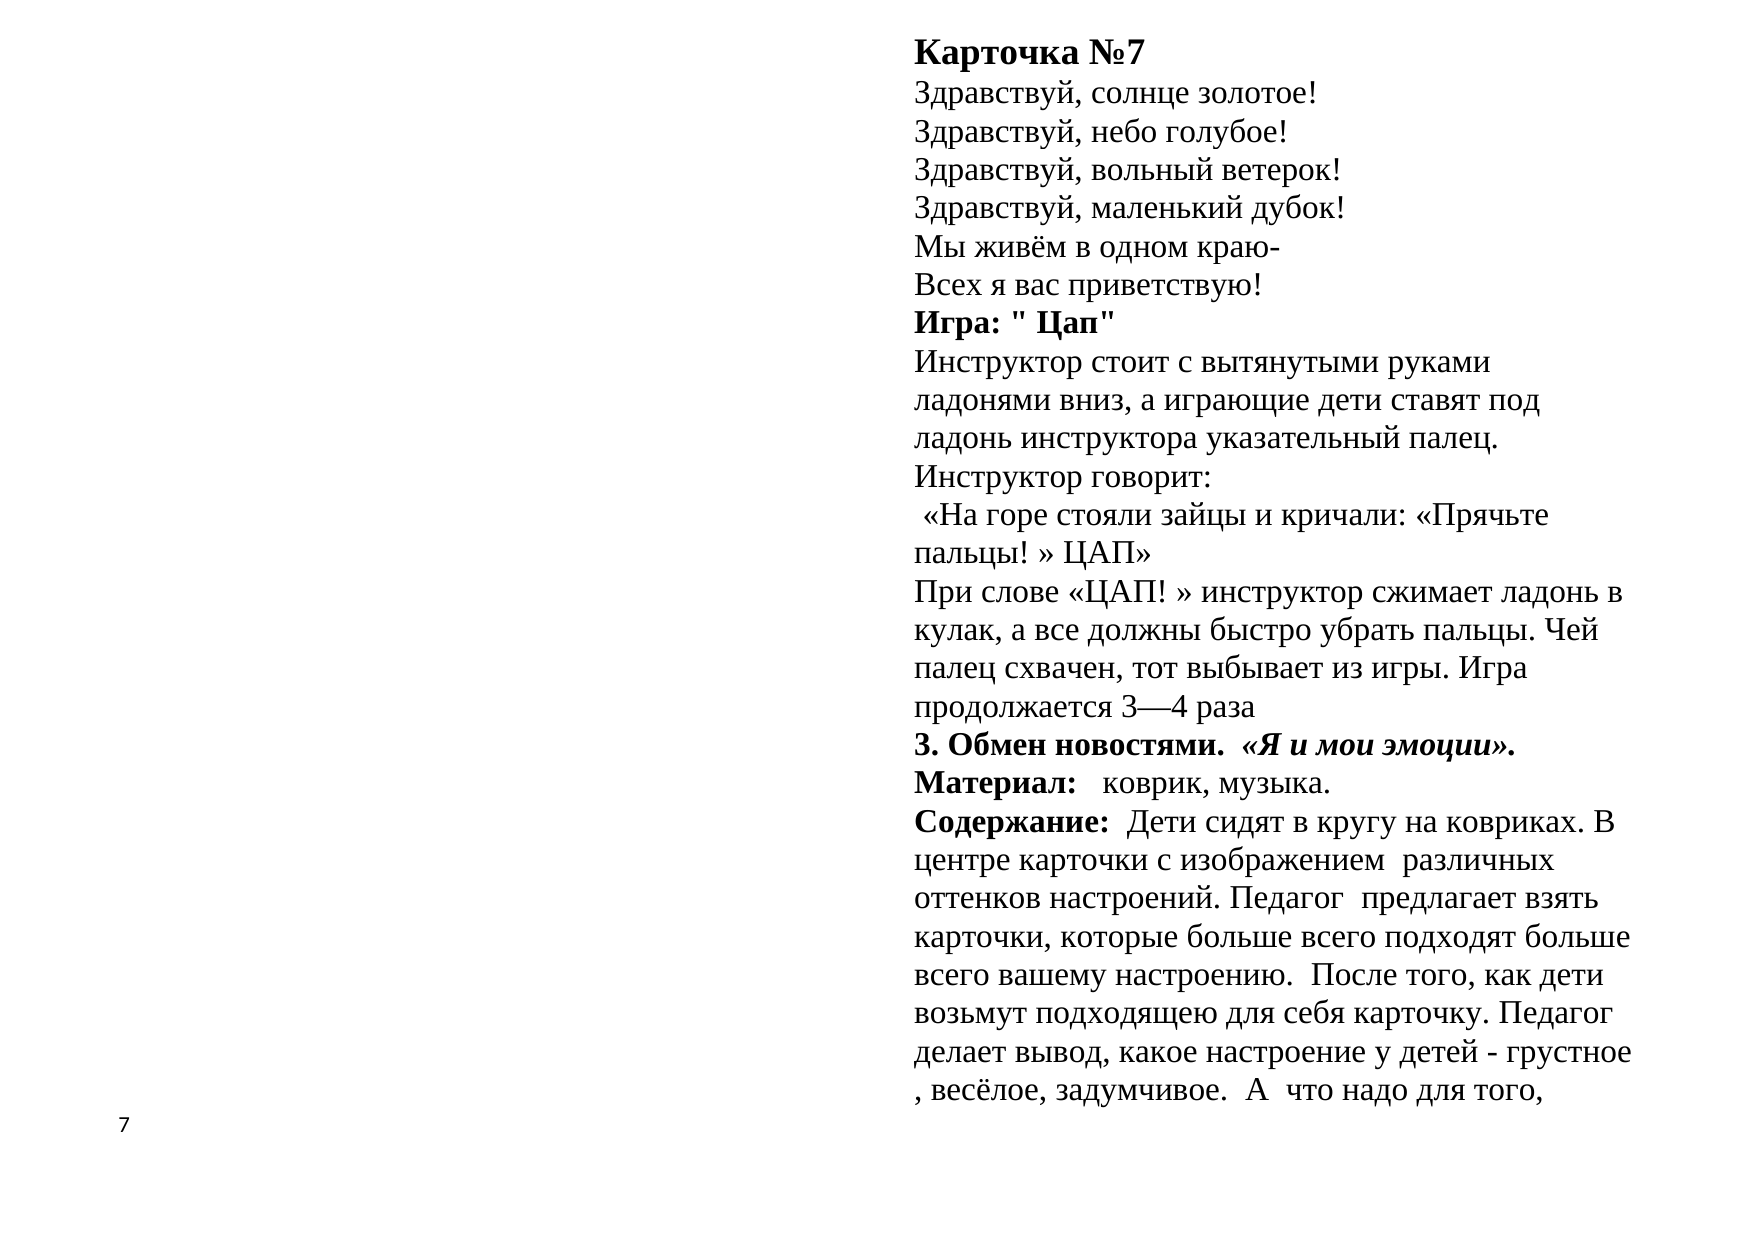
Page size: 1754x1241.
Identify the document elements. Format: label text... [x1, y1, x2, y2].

text Материал: коврик, музыка. [914, 763, 1636, 801]
text 3. Обмен новостями. «Я и мои эмоции». [914, 724, 1636, 763]
text Карточка №7 [914, 29, 1636, 73]
text «На горе стояли зайцы и кричали: «Прячьте пальцы! » ЦАП» [914, 494, 1636, 571]
text При слове «ЦАП! » инструктор сжимает ладонь в кулак, а все должны быстро убрать пальцы. Чей палец схвачен, тот выбывает из игры. Игра продолжается 3—4 раза [914, 571, 1636, 724]
text Здравствуй, солнце золотое! Здравствуй, небо голубое! Здравствуй, вольный ветерок! Здравствуй, маленький дубок! Мы живём в одном краю- Всех я вас приветствую! [1263, 73, 1636, 303]
text Инструктор стоит с вытянутыми руками ладонями вниз, а играющие дети ставят под ладонь инструктора указательный палец. Инструктор говорит: [914, 341, 1636, 494]
text Игра: " Цап" [914, 303, 1636, 341]
